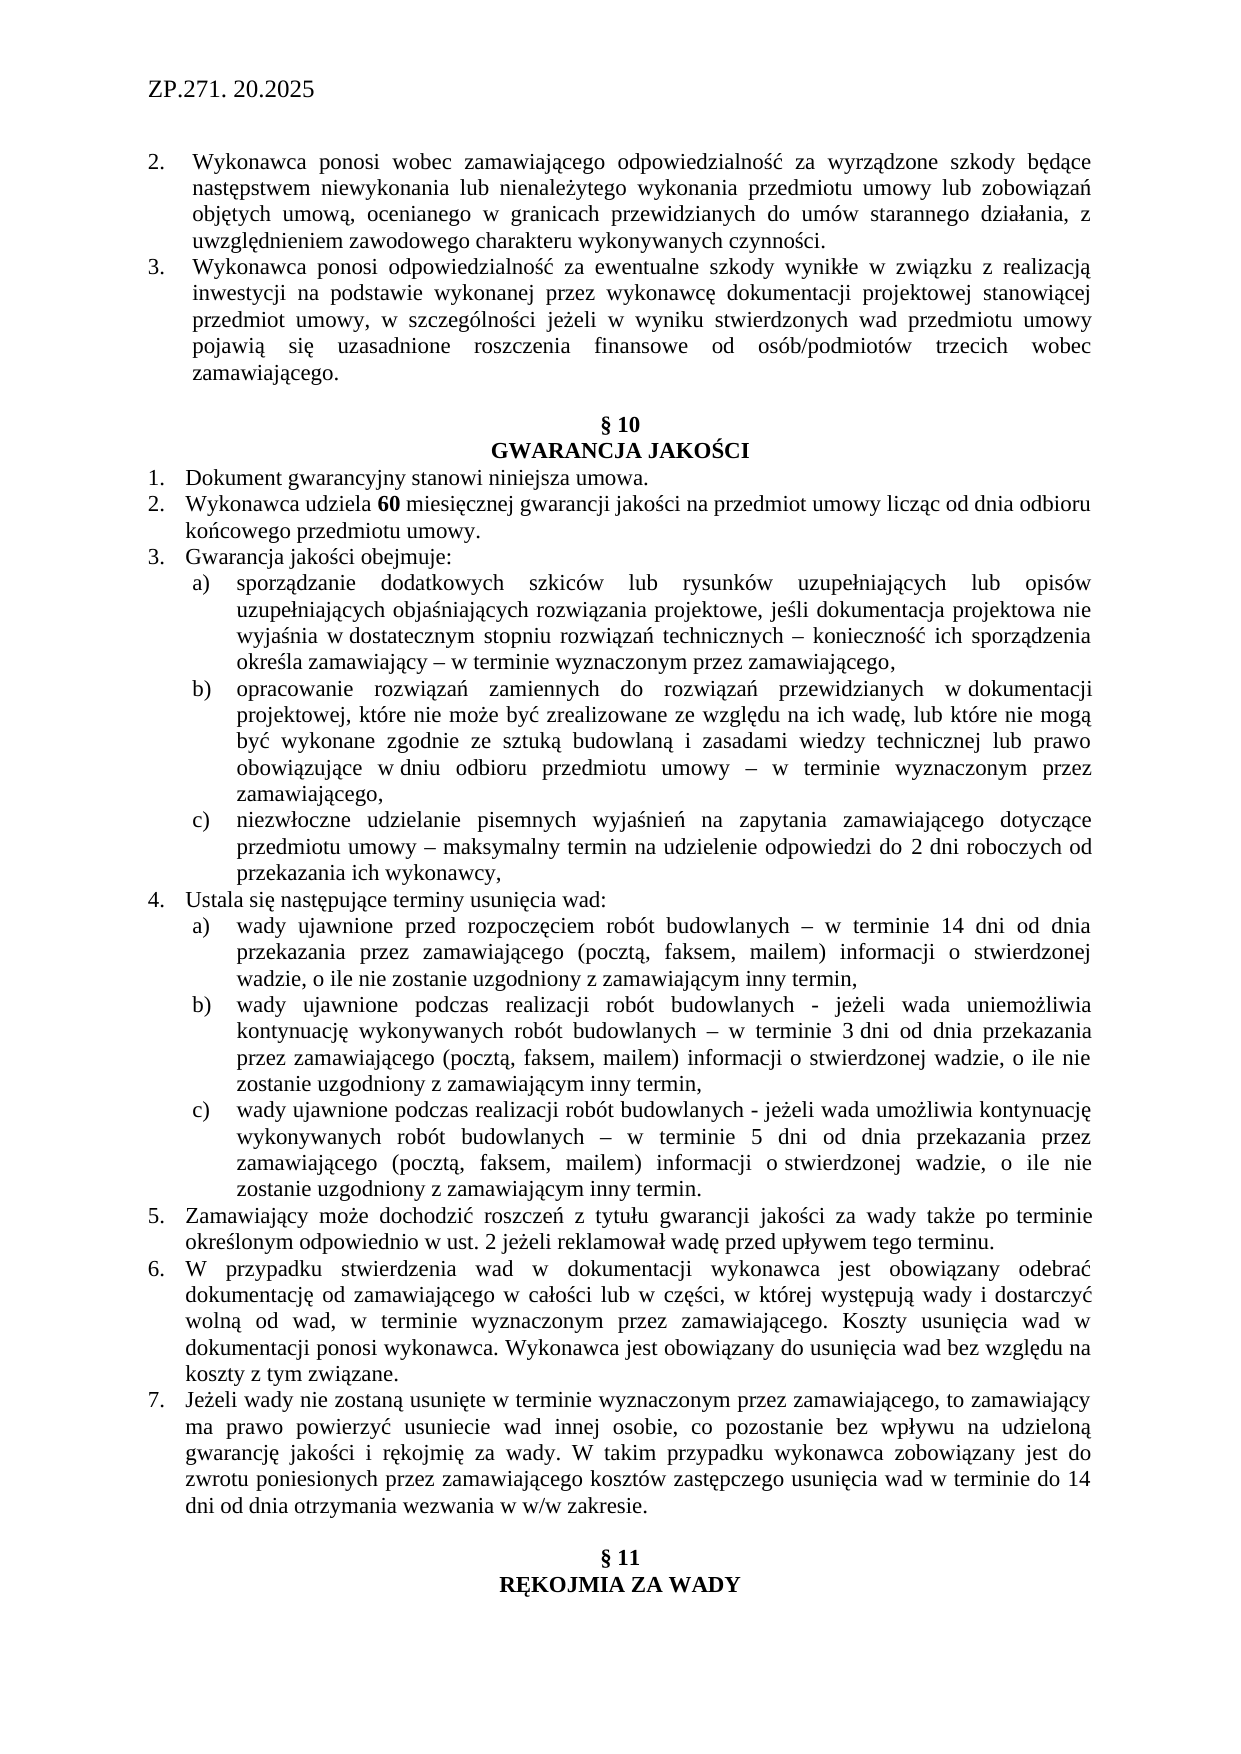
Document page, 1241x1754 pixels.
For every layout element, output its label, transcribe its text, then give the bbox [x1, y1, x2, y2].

list Dokument gwarancyjny stanowi niniejsza umowa. [148, 464, 1092, 490]
list sporządzanie dodatkowych szkiców lub rysunków uzupełniających lub opisów uzupełniających objaśniających rozwiązania projektowe, jeśli dokumentacja projektowa nie wyjaśnia w dostatecznym stopniu rozwiązań technicznych – konieczność ich sporządzenia określa zamawiający – w terminie wyznaczonym przez zamawiającego, [192, 569, 1092, 675]
list Gwarancja jakości obejmuje: [148, 543, 1092, 569]
list Ustala się następujące terminy usunięcia wad: [148, 886, 1092, 912]
list W przypadku stwierdzenia wad w dokumentacji wykonawca jest obowiązany odebrać dokumentację od zamawiającego w całości lub w części, w której występują wady i dostarczyć wolną od wad, w terminie wyznaczonym przez zamawiającego. Koszty usunięcia wad w dokumentacji ponosi wykonawca. Wykonawca jest obowiązany do usunięcia wad bez względu na koszty z tym związane. [148, 1254, 1092, 1386]
list § 11 [148, 1544, 1092, 1571]
list wady ujawnione podczas realizacji robót budowlanych - jeżeli wada uniemożliwia kontynuację wykonywanych robót budowlanych – w terminie 3 dni od dnia przekazania przez zamawiającego (pocztą, faksem, mailem) informacji o stwierdzonej wadzie, o ile nie zostanie uzgodniony z zamawiającym inny termin, [192, 991, 1092, 1096]
list opracowanie rozwiązań zamiennych do rozwiązań przewidzianych w dokumentacji projektowej, które nie może być zrealizowane ze względu na ich wadę, lub które nie mogą być wykonane zgodnie ze sztuką budowlaną i zasadami wiedzy technicznej lub prawo obowiązujące w dniu odbioru przedmiotu umowy – w terminie wyznaczonym przez zamawiającego, [192, 675, 1092, 807]
list § 10 [148, 411, 1092, 438]
list Wykonawca udziela 60 miesięcznej gwarancji jakości na przedmiot umowy licząc od dnia odbioru końcowego przedmiotu umowy. [148, 490, 1092, 543]
list Zamawiający może dochodzić roszczeń z tytułu gwarancji jakości za wady także po terminie określonym odpowiednio w ust. 2 jeżeli reklamował wadę przed upływem tego terminu. [148, 1202, 1092, 1254]
list Wykonawca ponosi odpowiedzialność za ewentualne szkody wynikłe w związku z realizacją inwestycji na podstawie wykonanej przez wykonawcę dokumentacji projektowej stanowiącej przedmiot umowy, w szczególności jeżeli w wyniku stwierdzonych wad przedmiotu umowy pojawią się uzasadnione roszczenia finansowe od osób/podmiotów trzecich wobec zamawiającego. [148, 253, 1092, 385]
list Jeżeli wady nie zostaną usunięte w terminie wyznaczonym przez zamawiającego, to zamawiający ma prawo powierzyć usuniecie wad innej osobie, co pozostanie bez wpływu na udzieloną gwarancję jakości i rękojmię za wady. W takim przypadku wykonawca zobowiązany jest do zwrotu poniesionych przez zamawiającego kosztów zastępczego usunięcia wad w terminie do 14 dni od dnia otrzymania wezwania w w/w zakresie. [148, 1386, 1092, 1518]
list RĘKOJMIA ZA WADY [148, 1571, 1092, 1597]
list wady ujawnione przed rozpoczęciem robót budowlanych – w terminie 14 dni od dnia przekazania przez zamawiającego (pocztą, faksem, mailem) informacji o stwierdzonej wadzie, o ile nie zostanie uzgodniony z zamawiającym inny termin, [192, 912, 1092, 991]
list Wykonawca ponosi wobec zamawiającego odpowiedzialność za wyrządzone szkody będące następstwem niewykonania lub nienależytego wykonania przedmiotu umowy lub zobowiązań objętych umową, ocenianego w granicach przewidzianych do umów starannego działania, z uwzględnieniem zawodowego charakteru wykonywanych czynności. [148, 148, 1092, 253]
list niezwłoczne udzielanie pisemnych wyjaśnień na zapytania zamawiającego dotyczące przedmiotu umowy – maksymalny termin na udzielenie odpowiedzi do 2 dni roboczych od przekazania ich wykonawcy, [192, 807, 1092, 886]
list GWARANCJA JAKOŚCI [148, 438, 1092, 464]
list wady ujawnione podczas realizacji robót budowlanych - jeżeli wada umożliwia kontynuację wykonywanych robót budowlanych – w terminie 5 dni od dnia przekazania przez zamawiającego (pocztą, faksem, mailem) informacji o stwierdzonej wadzie, o ile nie zostanie uzgodniony z zamawiającym inny termin. [192, 1096, 1092, 1202]
